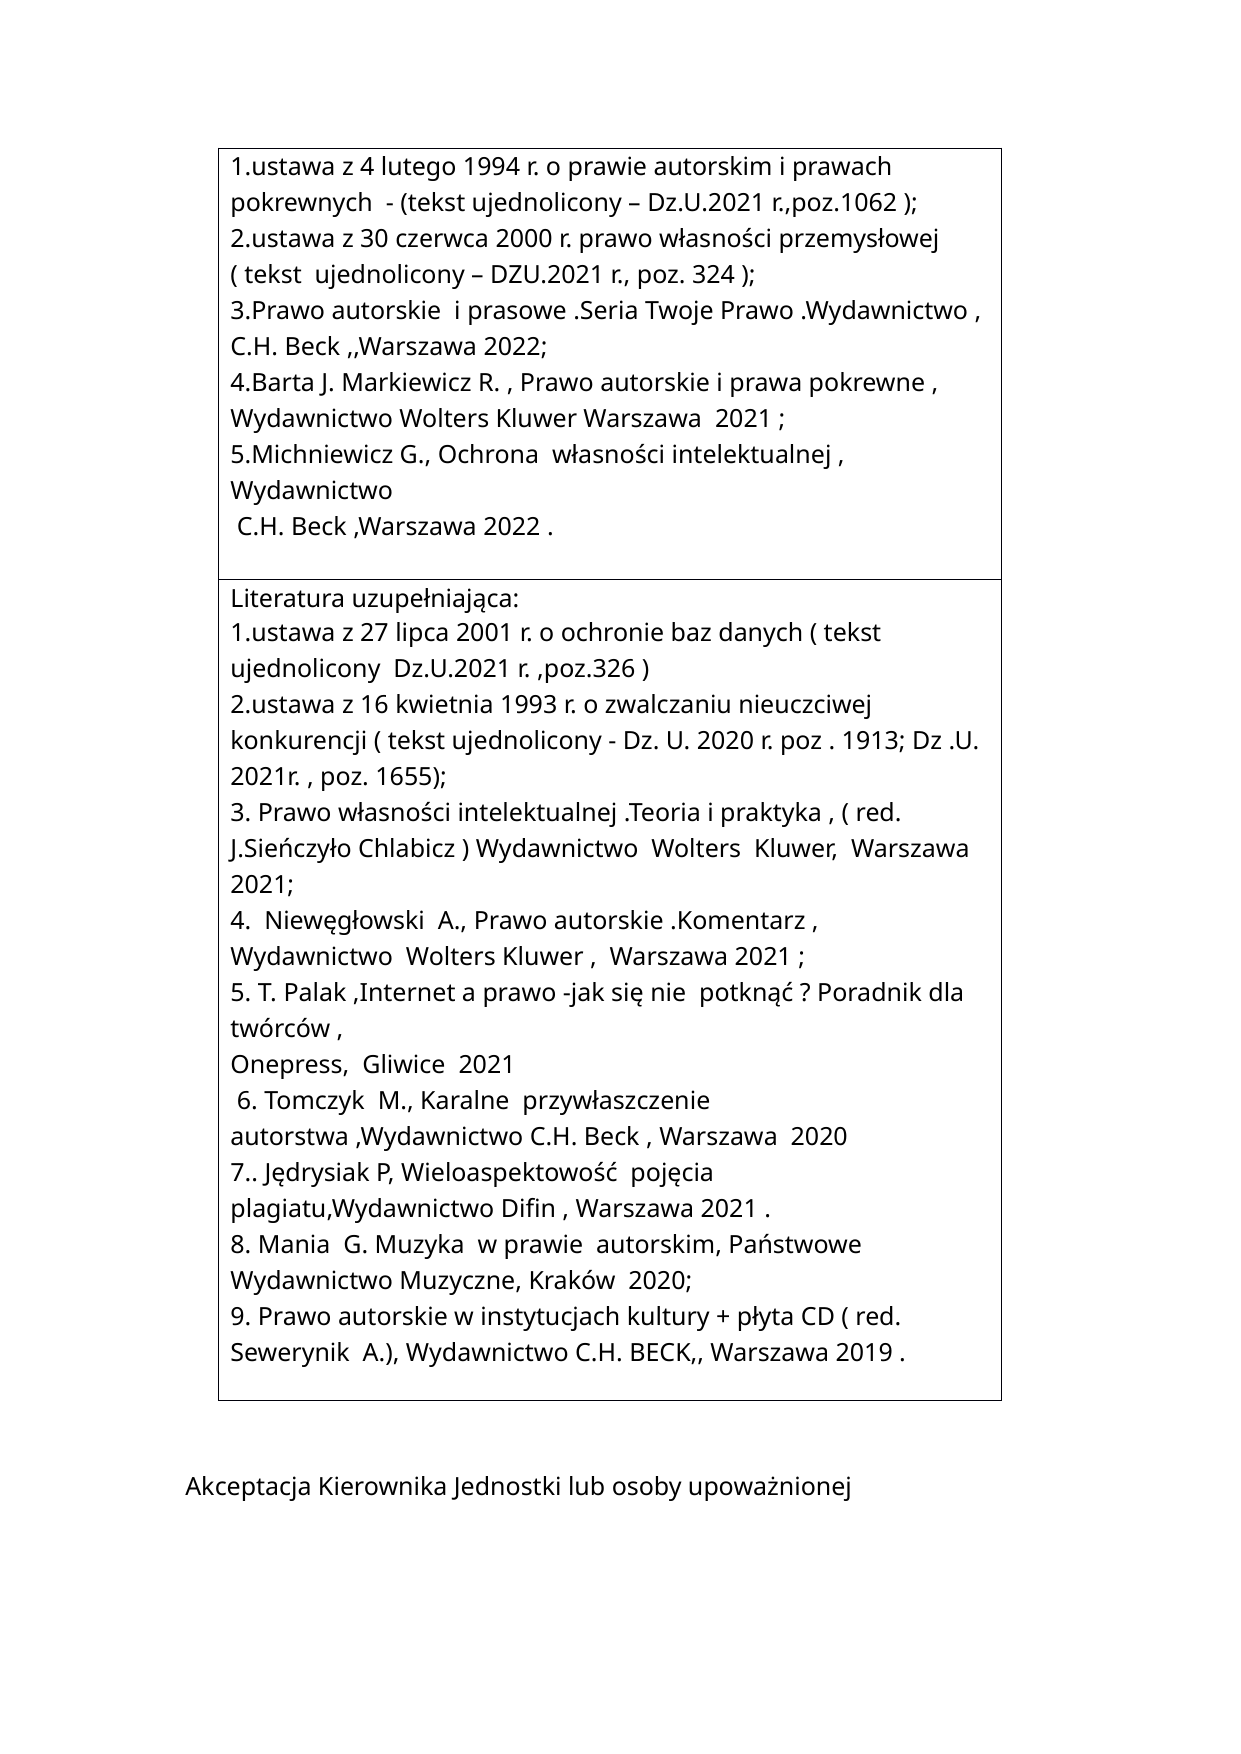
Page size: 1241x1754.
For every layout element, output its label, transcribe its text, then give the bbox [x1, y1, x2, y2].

table_cell Literatura uzupełniająca: 1.ustawa z 27 lipca 2001 r. o ochronie baz danych ( tekst ujednolicony Dz.U.2021 r. ,poz.326 ) 2.ustawa z 16 kwietnia 1993 r. o zwalczaniu nieuczciwej konkurencji ( tekst ujednolicony - Dz. U. 2020 r. poz . 1913; Dz .U. 2021r. , poz. 1655); 3. Prawo własności intelektualnej .Teoria i praktyka , ( red. J.Sieńczyło Chlabicz ) Wydawnictwo Wolters Kluwer, Warszawa 2021; 4. Niewęgłowski A., Prawo autorskie .Komentarz , Wydawnictwo Wolters Kluwer , Warszawa 2021 ; 5. T. Palak ,Internet a prawo -jak się nie potknąć ? Poradnik dla twórców , Onepress, Gliwice 2021 6. Tomczyk M., Karalne przywłaszczenie autorstwa ,Wydawnictwo C.H. Beck , Warszawa 2020 7.. Jędrysiak P, Wieloaspektowość pojęcia plagiatu,Wydawnictwo Difin , Warszawa 2021 . 8. Mania G. Muzyka w prawie autorskim, Państwowe Wydawnictwo Muzyczne, Kraków 2020; 9. Prawo autorskie w instytucjach kultury + płyta CD ( red. Sewerynik A.), Wydawnictwo C.H. BECK,, Warszawa 2019 . [219, 580, 1001, 1400]
text Akceptacja Kierownika Jednostki lub osoby upoważnionej [185, 1469, 1093, 1503]
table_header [219, 149, 1001, 579]
